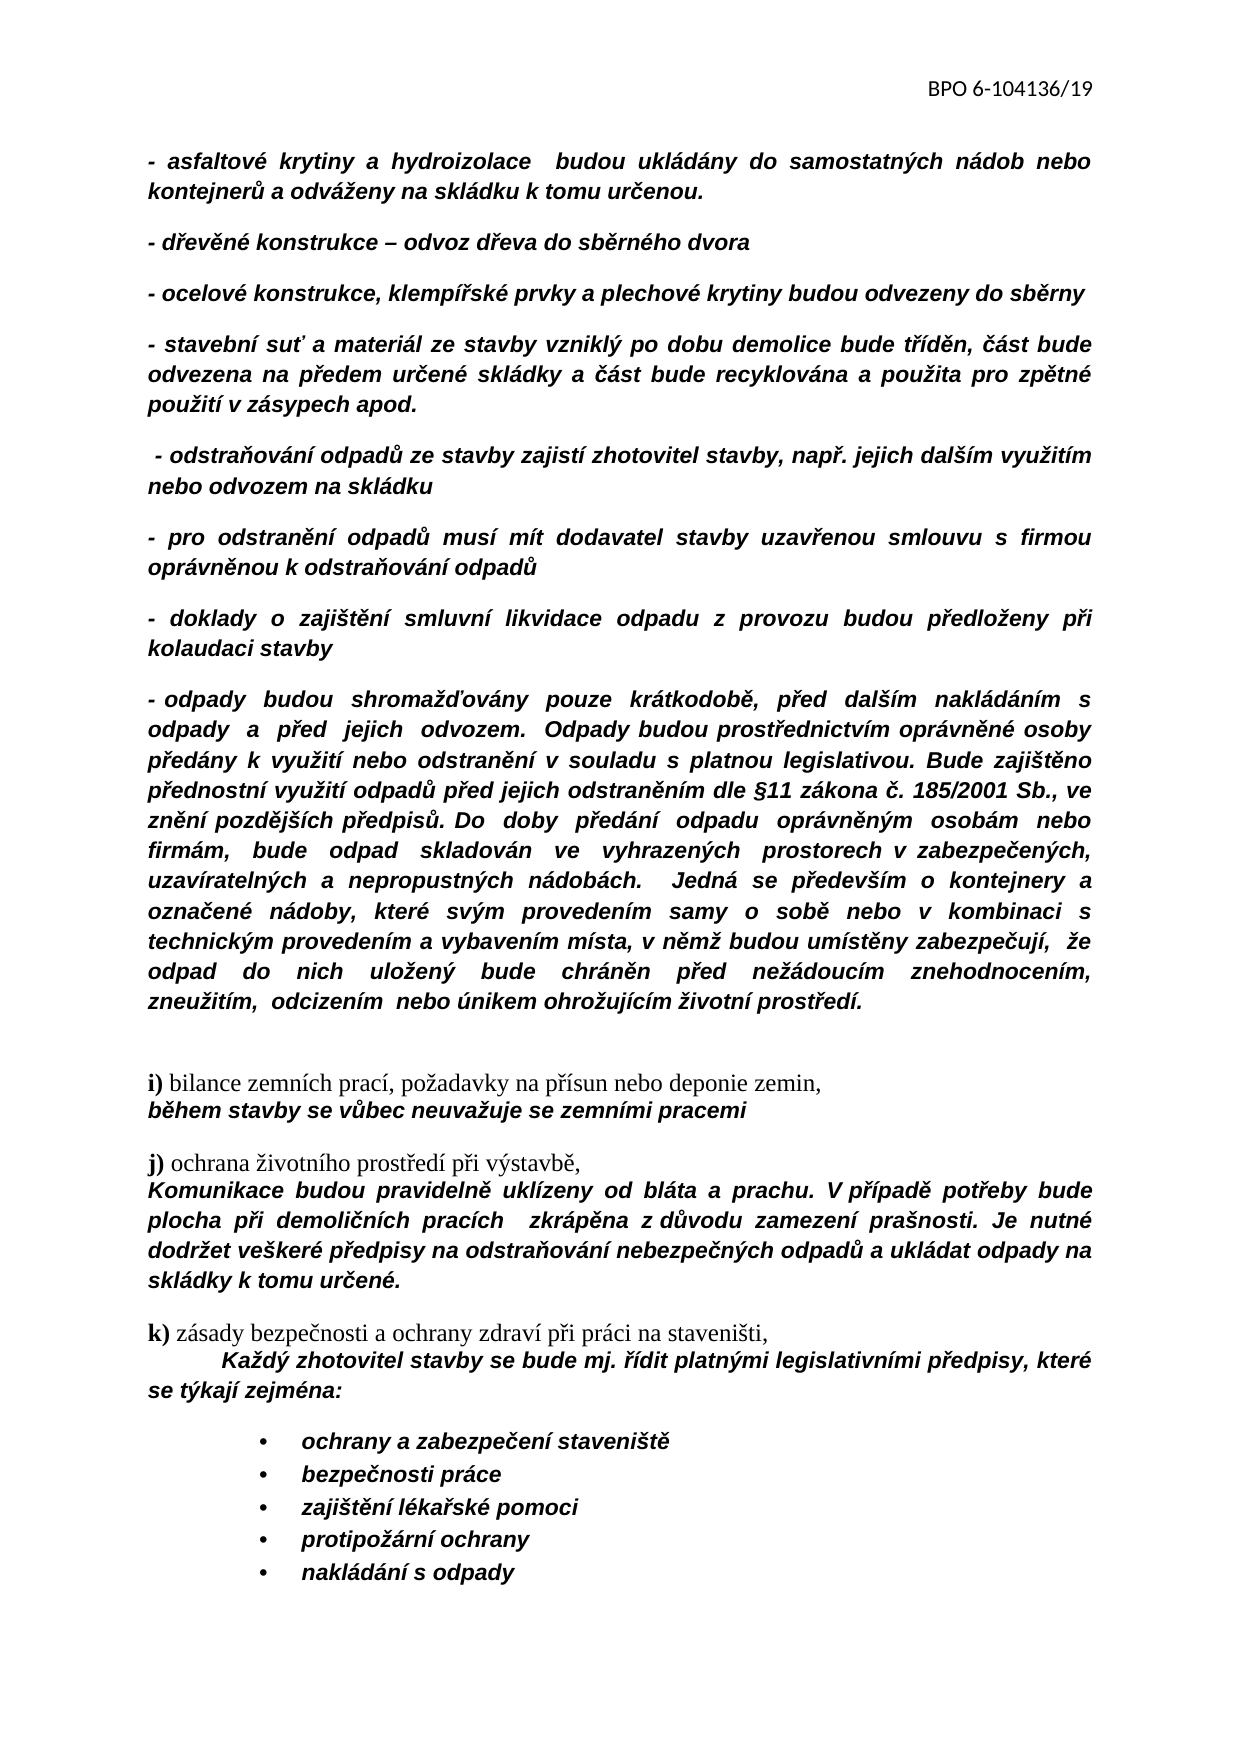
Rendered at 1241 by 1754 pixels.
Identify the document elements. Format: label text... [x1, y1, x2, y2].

text • zajištění lékařské pomoci [259, 1493, 1093, 1520]
text • ochrany a zabezpečení staveniště [259, 1428, 1093, 1454]
text • nakládání s odpady [259, 1559, 1093, 1585]
text - odpady budou shromažďovány pouze krátkodobě, před dalším nakládáním s odpady a před jejich odvozem. Odpady budou prostřednictvím oprávněné osoby předány k využití nebo odstranění v souladu s platnou legislativou. Bude zajištěno přednostní využití odpadů před jejich odstraněním dle §11 zákona č. 185/2001 Sb., ve znění pozdějších předpisů. Do doby předání odpadu oprávněným osobám nebo firmám, bude odpad skladován ve vyhrazených prostorech v zabezpečených, uzavíratelných a nepropustných nádobách. Jedná se především o kontejnery a označené nádoby, které svým provedením samy o sobě nebo v kombinaci s technickým provedením a vybavením místa, v němž budou umístěny zabezpečují, že odpad do nich uložený bude chráněn před nežádoucím znehodnocením, zneužitím, odcizením nebo únikem ohrožujícím životní prostředí. [148, 686, 1093, 1014]
text k) zásady bezpečnosti a ochrany zdraví při práci na staveništi, [148, 1318, 1093, 1347]
text - dřevěné konstrukce – odvoz dřeva do sběrného dvora [148, 229, 1093, 255]
text Komunikace budou pravidelně uklízeny od bláta a prachu. V případě potřeby bude plocha při demoličních pracích zkrápěna z důvodu zamezení prašnosti. Je nutné dodržet veškeré předpisy na odstraňování nebezpečných odpadů a ukládat odpady na skládky k tomu určené. [148, 1177, 1093, 1293]
text • bezpečnosti práce [259, 1461, 1093, 1487]
text i) bilance zemních prací, požadavky na přísun nebo deponie zemin, [148, 1068, 1093, 1097]
text - asfaltové krytiny a hydroizolace budou ukládány do samostatných nádob nebo kontejnerů a odváženy na skládku k tomu určenou. [148, 148, 1093, 204]
text - doklady o zajištění smluvní likvidace odpadu z provozu budou předloženy při kolaudaci stavby [148, 605, 1093, 661]
text během stavby se vůbec neuvažuje se zemními pracemi [148, 1097, 1093, 1123]
text - pro odstranění odpadů musí mít dodavatel stavby uzavřenou smlouvu s firmou oprávněnou k odstraňování odpadů [148, 524, 1093, 580]
text Každý zhotovitel stavby se bude mj. řídit platnými legislativními předpisy, které se týkají zejména: [148, 1347, 1093, 1403]
text j) ochrana životního prostředí při výstavbě, [148, 1148, 1093, 1177]
text • protipožární ochrany [259, 1526, 1093, 1552]
text - ocelové konstrukce, klempířské prvky a plechové krytiny budou odvezeny do sběrny [148, 280, 1093, 306]
text - stavební suť a materiál ze stavby vzniklý po dobu demolice bude tříděn, část bude odvezena na předem určené skládky a část bude recyklována a použita pro zpětné použití v zásypech apod. [148, 331, 1093, 418]
text - odstraňování odpadů ze stavby zajistí zhotovitel stavby, např. jejich dalším využitím nebo odvozem na skládku [148, 442, 1093, 499]
